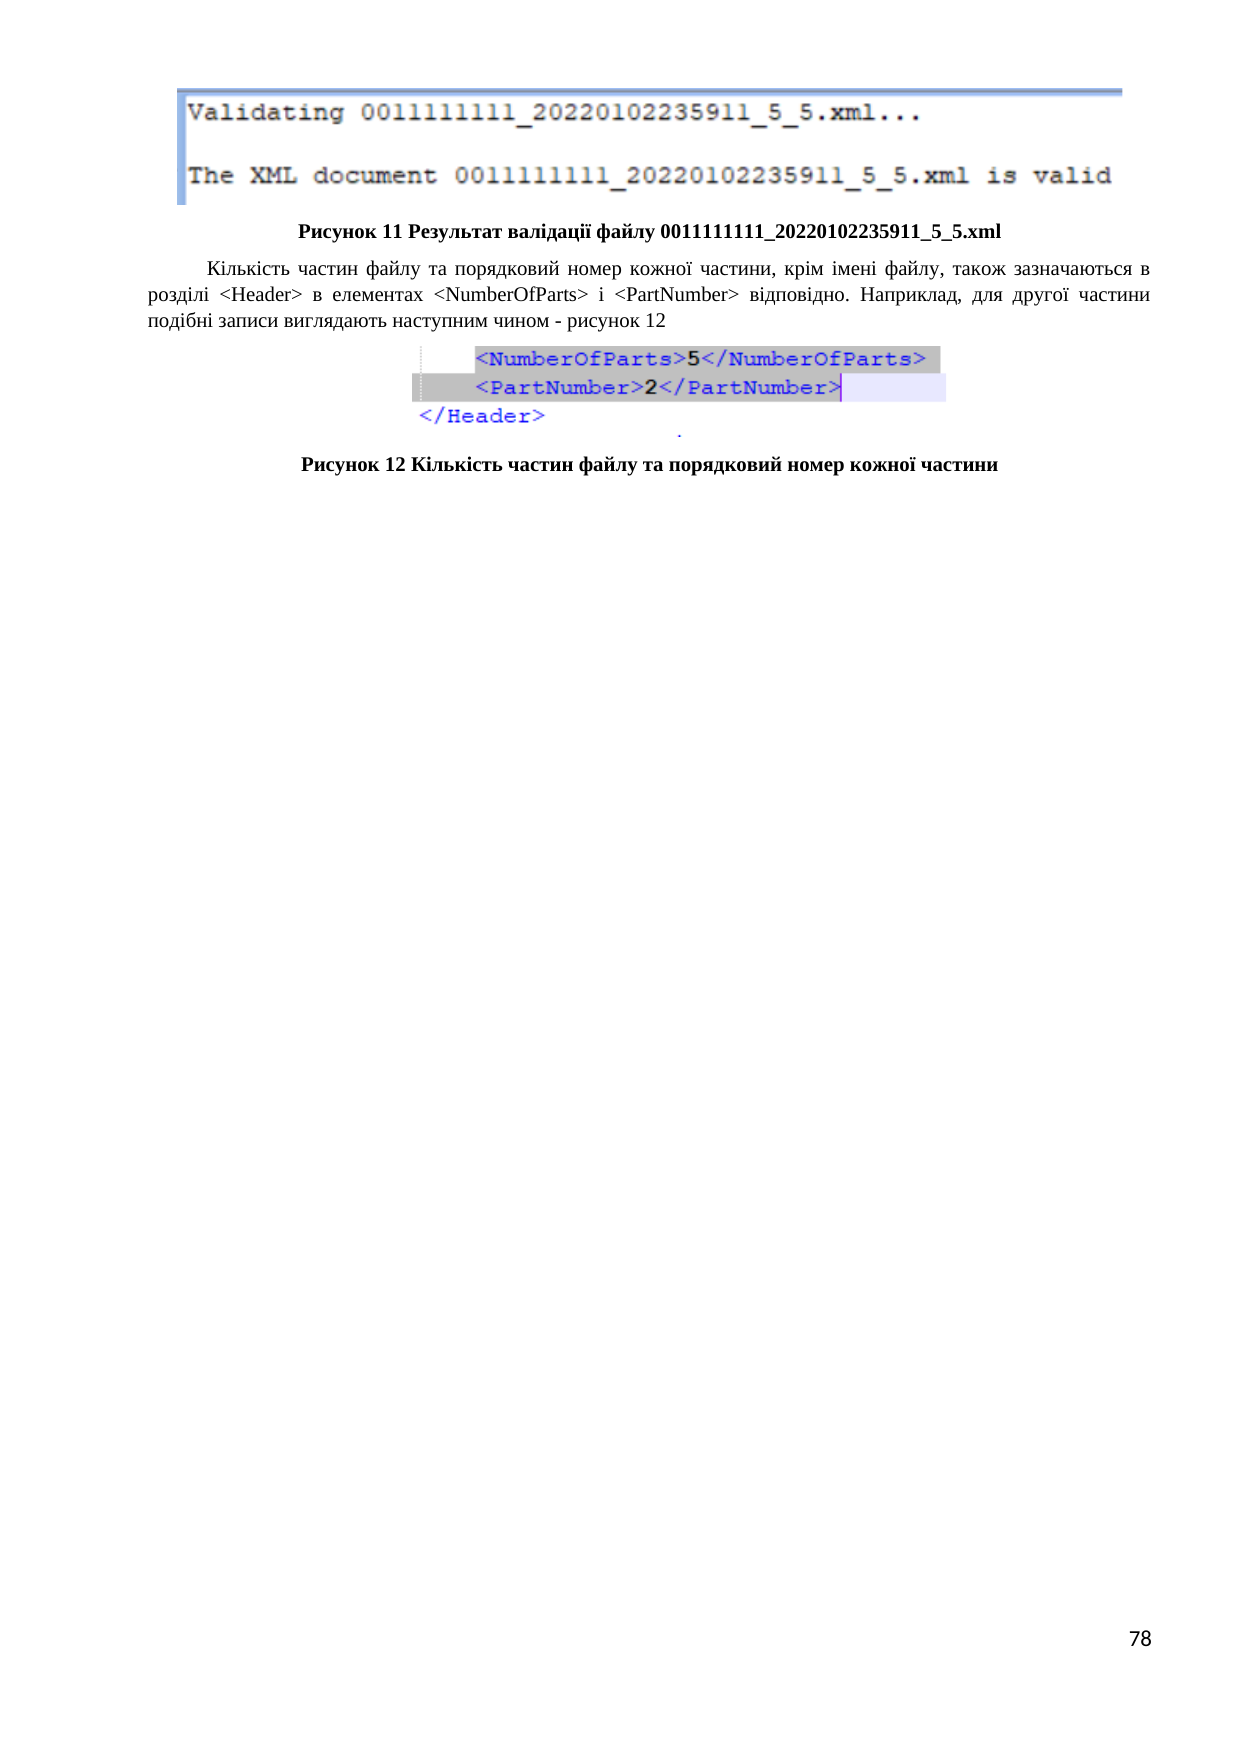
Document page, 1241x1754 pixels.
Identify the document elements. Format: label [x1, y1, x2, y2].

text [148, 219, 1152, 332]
picture [412, 346, 947, 437]
picture [177, 88, 1123, 205]
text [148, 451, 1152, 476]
